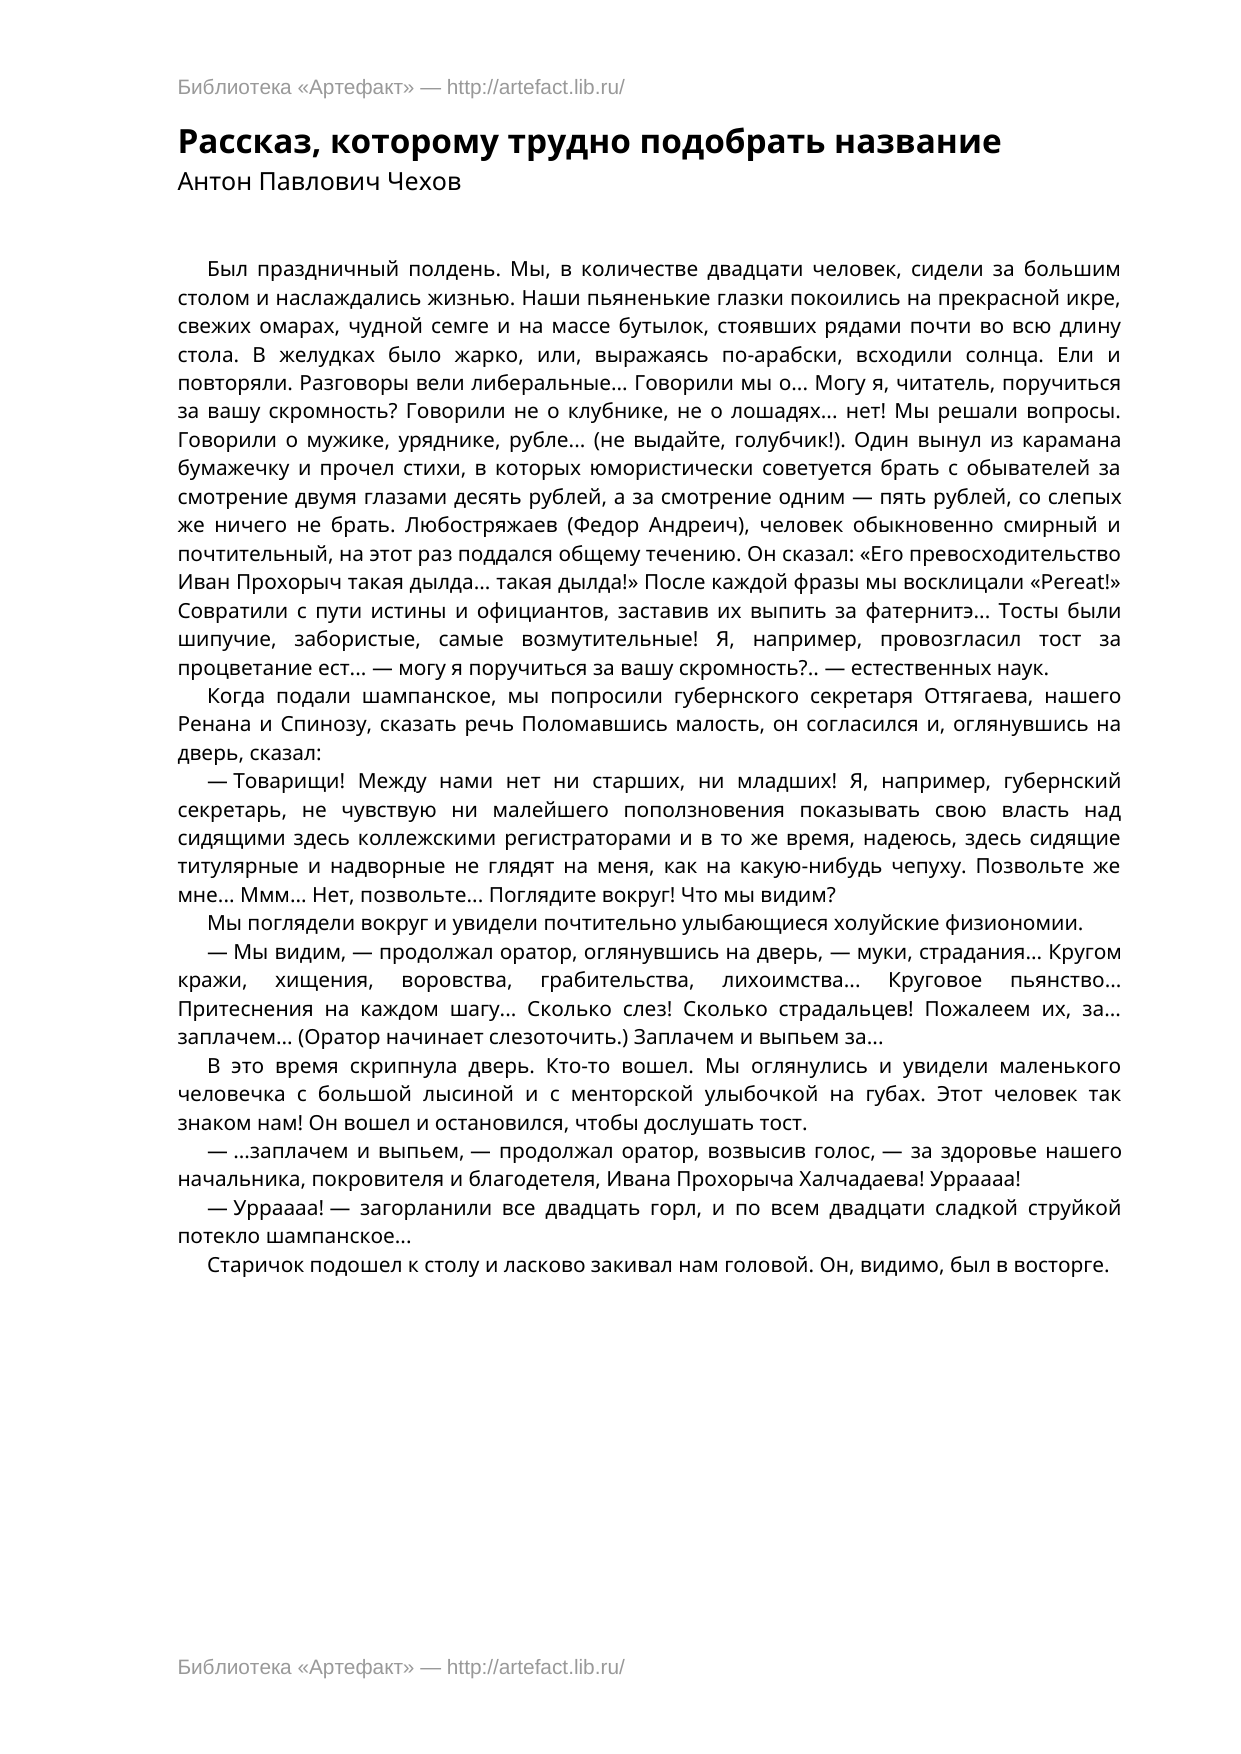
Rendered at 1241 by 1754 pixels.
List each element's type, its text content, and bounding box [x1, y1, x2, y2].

text Антон Павлович Чехов [177, 163, 1122, 198]
text Был праздничный полдень. Мы, в количестве двадцати человек, сидели за большим столом и наслаждались жизнью. Наши пьяненькие глазки покоились на прекрасной икре, свежих омарах, чудной семге и на массе бутылок, стоявших рядами почти во всю длину стола. В желудках было жарко, или, выражаясь по-арабски, всходили солнца. Ели и повторяли. Разговоры вели либеральные... Говорили мы о... Могу я, читатель, поручиться за вашу скромность? Говорили не о клубнике, не о лошадях... нет! Мы решали вопросы. Говорили о мужике, уряднике, рубле... (не выдайте, голубчик!). Один вынул из карамана бумажечку и прочел стихи, в которых юмористически советуется брать с обывателей за смотрение двумя глазами десять рублей, а за смотрение одним — пять рублей, со слепых же ничего не брать. Любостряжаев (Федор Андреич), человек обыкновенно смирный и почтительный, на этот раз поддался общему течению. Он сказал: «Его превосходительство Иван Прохорыч такая дылда... такая дылда!» После каждой фразы мы восклицали «Pereat!» Совратили с пути истины и официантов, заставив их выпить за фатернитэ... Тосты были шипучие, забористые, самые возмутительные! Я, например, провозгласил тост за процветание ест... — могу я поручиться за вашу скромность?.. — естественных наук. [177, 254, 1122, 681]
text — ...заплачем и выпьем, — продолжал оратор, возвысив голос, — за здоровье нашего начальника, покровителя и благодетеля, Ивана Прохорыча Халчадаева! Урраааа! [177, 1136, 1122, 1193]
text Мы поглядели вокруг и увидели почтительно улыбающиеся холуйские физиономии. [177, 908, 1122, 937]
text Когда подали шампанское, мы попросили губернского секретаря Оттягаева, нашего Ренана и Спинозу, сказать речь Поломавшись малость, он согласился и, оглянувшись на дверь, сказал: [177, 681, 1122, 766]
text — Товарищи! Между нами нет ни старших, ни младших! Я, например, губернский секретарь, не чувствую ни малейшего поползновения показывать свою власть над сидящими здесь коллежскими регистраторами и в то же время, надеюсь, здесь сидящие титулярные и надворные не глядят на меня, как на какую-нибудь чепуху. Позвольте же мне... Ммм... Нет, позвольте... Поглядите вокруг! Что мы видим? [177, 766, 1122, 908]
text — Мы видим, — продолжал оратор, оглянувшись на дверь, — муки, страдания... Кругом кражи, хищения, воровства, грабительства, лихоимства... Круговое пьянство... Притеснения на каждом шагу... Сколько слез! Сколько страдальцев! Пожалеем их, за... заплачем... (Оратор начинает слезоточить.) Заплачем и выпьем за... [177, 937, 1122, 1051]
text Рассказ, которому трудно подобрать название [177, 118, 1122, 163]
text В это время скрипнула дверь. Кто-то вошел. Мы оглянулись и увидели маленького человечка с большой лысиной и с менторской улыбочкой на губах. Этот человек так знаком нам! Он вошел и остановился, чтобы дослушать тост. [177, 1051, 1122, 1136]
text — Урраааа! — загорланили все двадцать горл, и по всем двадцати сладкой струйкой потекло шампанское... [177, 1193, 1122, 1250]
text Старичок подошел к столу и ласково закивал нам головой. Он, видимо, был в восторге. [177, 1250, 1122, 1278]
